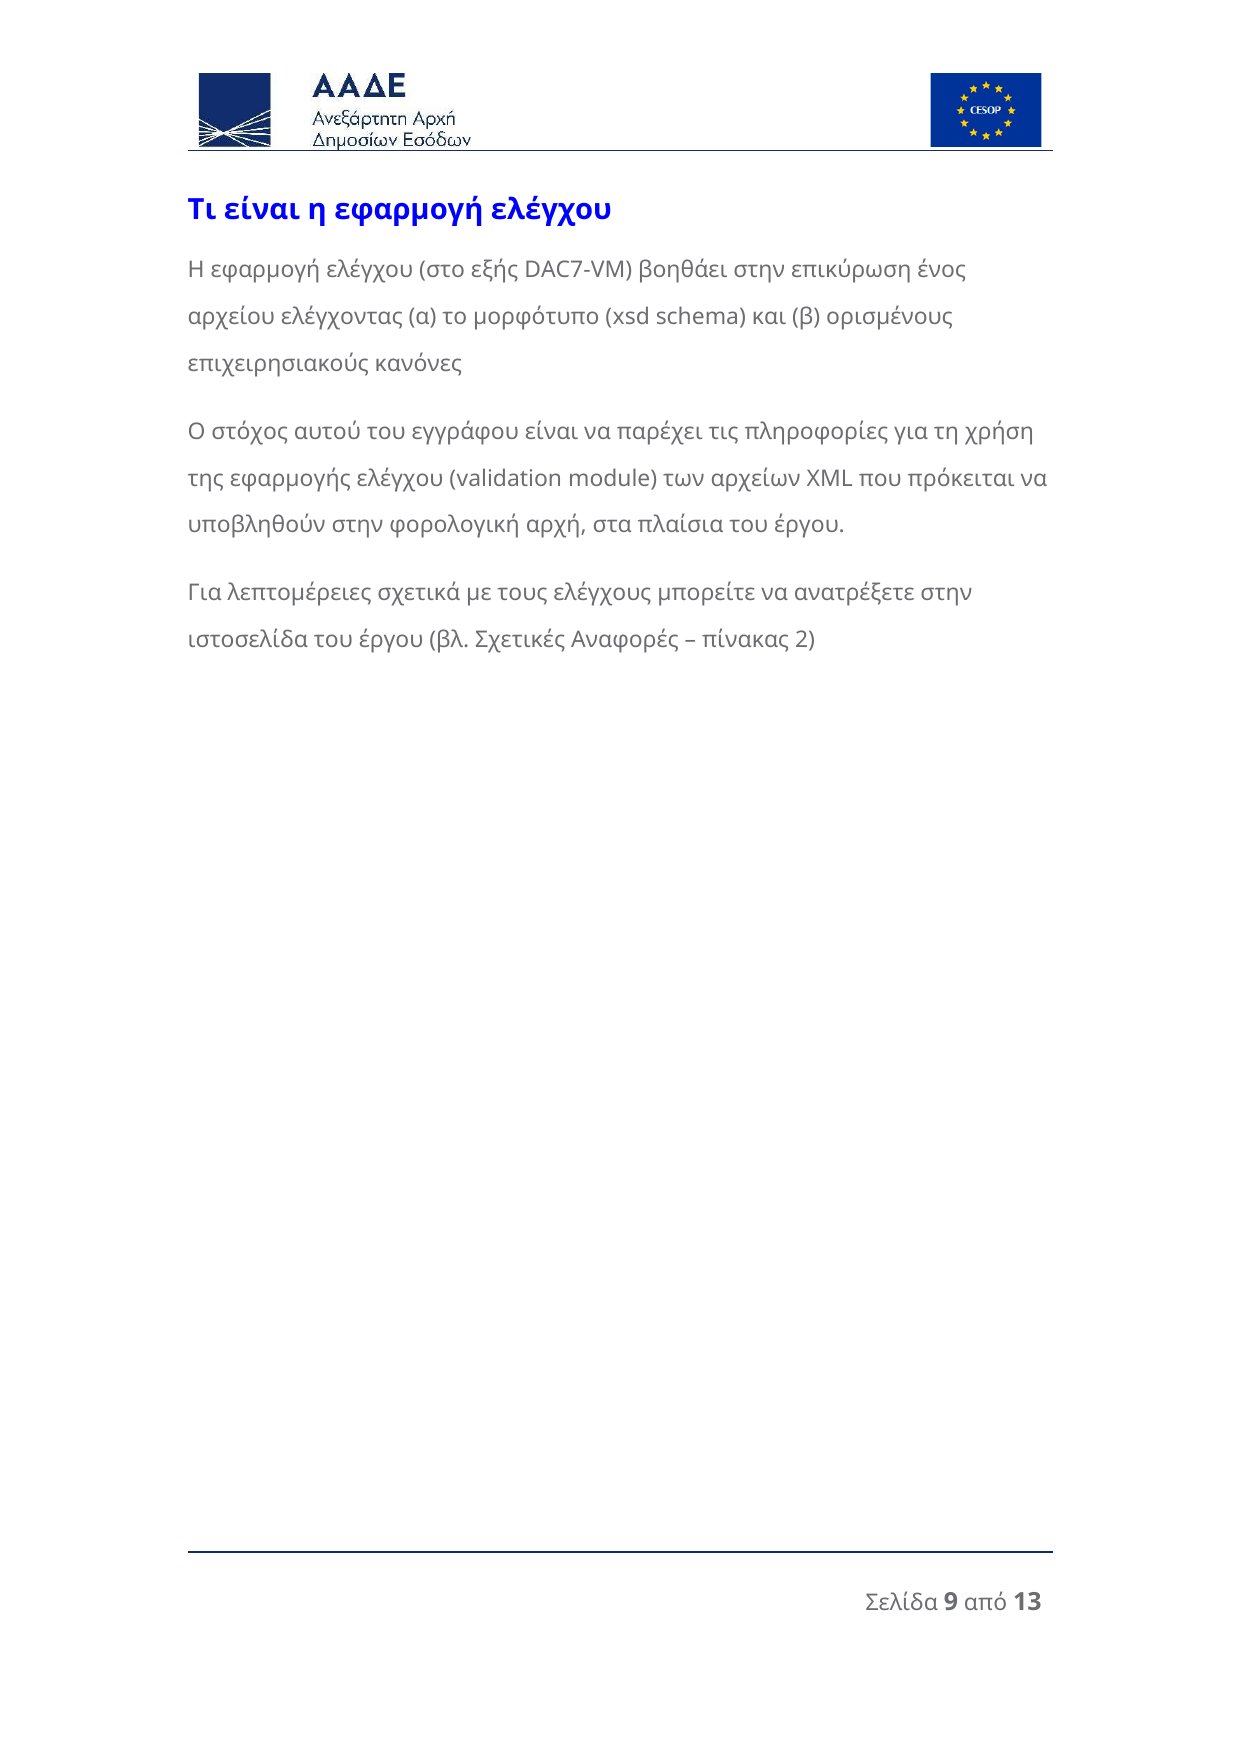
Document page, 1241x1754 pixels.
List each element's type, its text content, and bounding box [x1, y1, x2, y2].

text Η εφαρμογή ελέγχου (στο εξής DAC7-VM) βοηθάει στην επικύρωση ένος αρχείου ελέγχοντας (α) το μορφότυπο (xsd schema) και (β) ορισμένους επιχειρησιακούς κανόνες [187, 253, 1053, 378]
text Για λεπτομέρειες σχετικά με τους ελέγχους μπορείτε να ανατρέξετε στην ιστοσελίδα του έργου (βλ. Σχετικές Αναφορές – πίνακας 2) [187, 576, 1053, 654]
picture [930, 73, 1042, 147]
subtitle Τι είναι η εφαρμογή ελέγχου [187, 188, 1053, 228]
picture [198, 73, 471, 150]
text Ο στόχος αυτού του εγγράφου είναι να παρέχει τις πληροφορίες για τη χρήση της εφαρμογής ελέγχου (validation module) των αρχείων XML που πρόκειται να υποβληθούν στην φορολογική αρχή, στα πλαίσια του έργου. [187, 414, 1053, 539]
